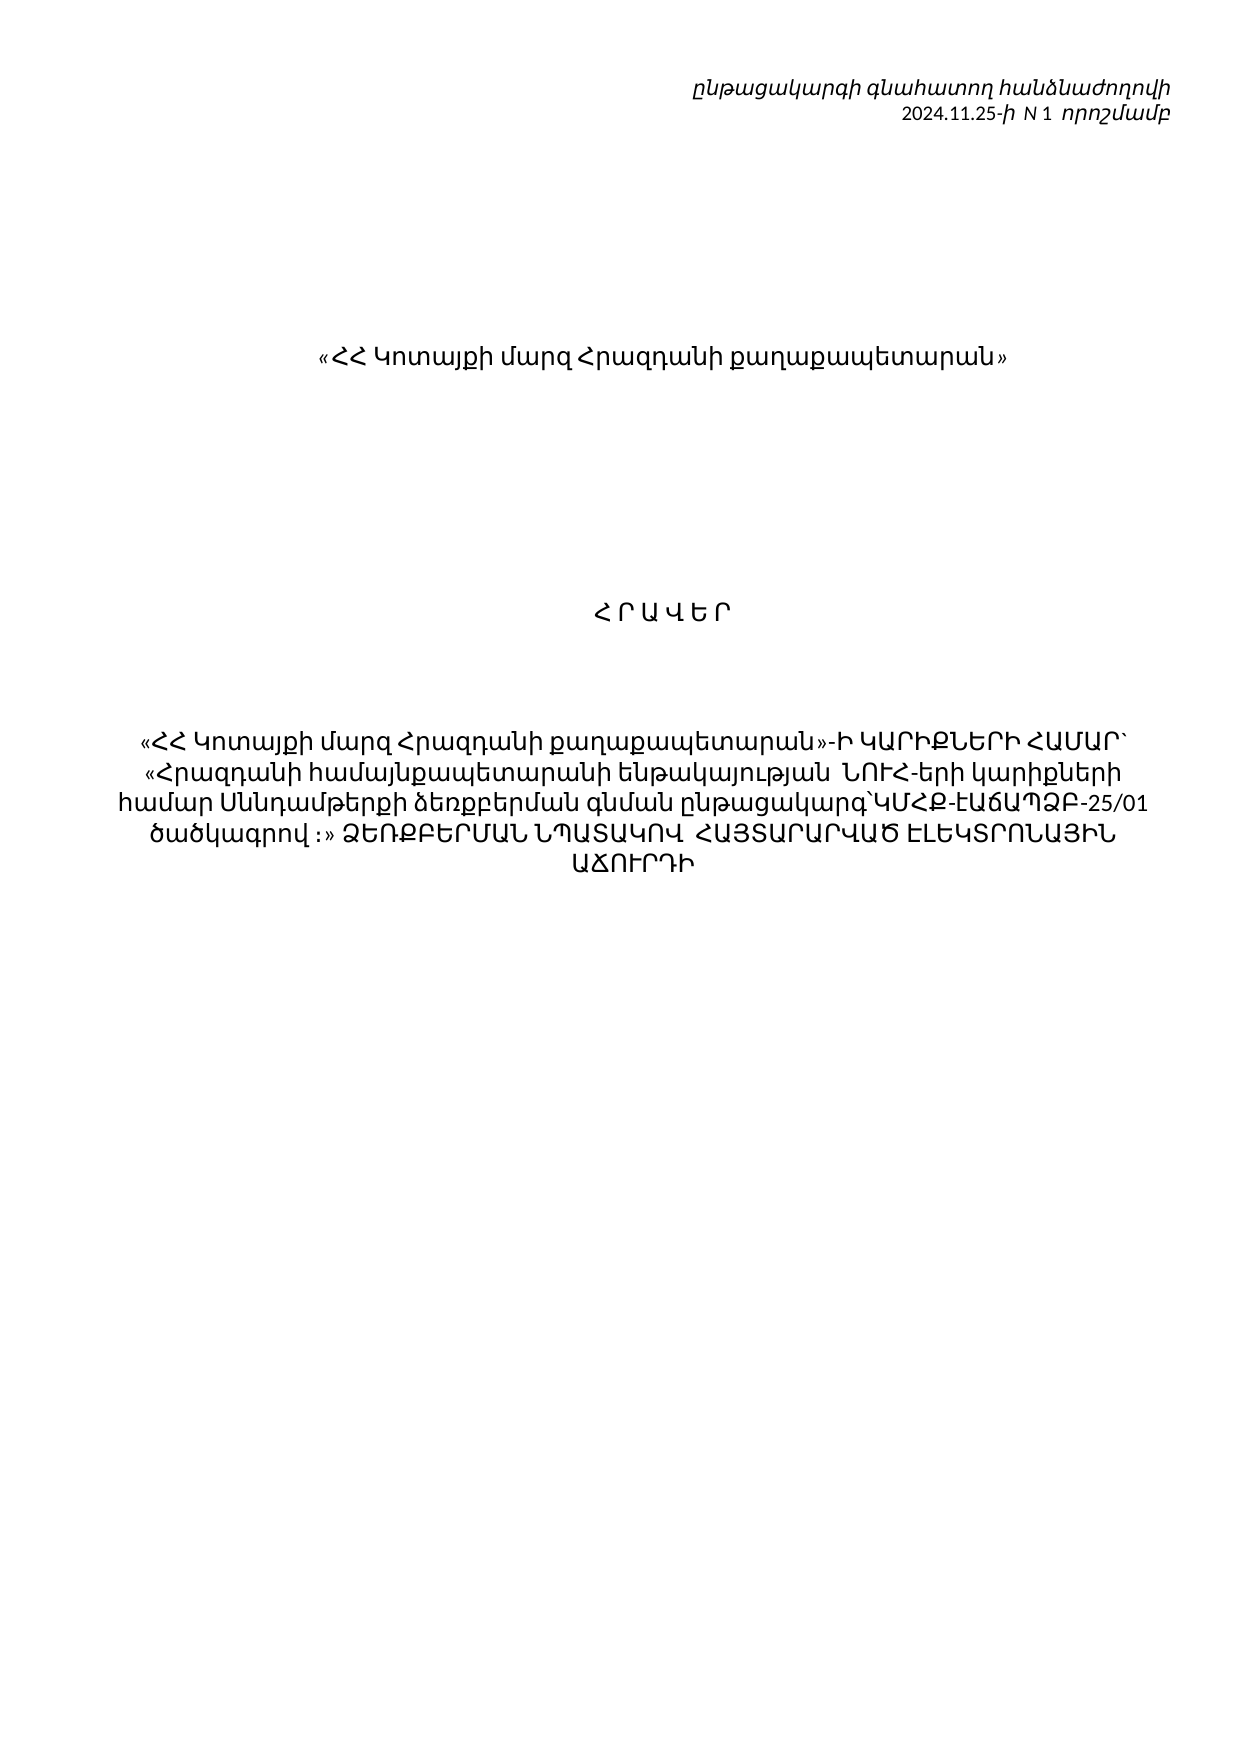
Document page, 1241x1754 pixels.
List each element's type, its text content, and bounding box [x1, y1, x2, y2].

text «ՀՀ Կոտայքի մարզ Հրազդանի քաղաքապետարան»-Ի ԿԱՐԻՔՆԵՐԻ ՀԱՄԱՐ` «Հրազդանի համայնքապետարանի ենթակայության ՆՈՒՀ-երի կարիքների համար Սննդամթերքի ձեռքբերման գնման ընթացակարգ՝ԿՄՀՔ-էԱճԱՊՁԲ-25/01 ծածկագրով ։» ՁԵՌՔԲԵՐՄԱՆ ՆՊԱՏԱԿՈՎ ՀԱՅՏԱՐԱՐՎԱԾ ԷԼԵԿՏՐՈՆԱՅԻՆ ԱՃՈՒՐԴԻ [94, 726, 1172, 879]
text Հ Ր Ա Վ Ե Ր [94, 597, 1172, 628]
text « ՀՀ Կոտայքի մարզ Հրազդանի քաղաքապետարան» [94, 341, 1172, 371]
text ընթացակարգի գնահատող հանձնաժողովի [94, 75, 1171, 100]
text 2024.11.25 -ի N 1 որոշմամբ [94, 100, 1171, 126]
